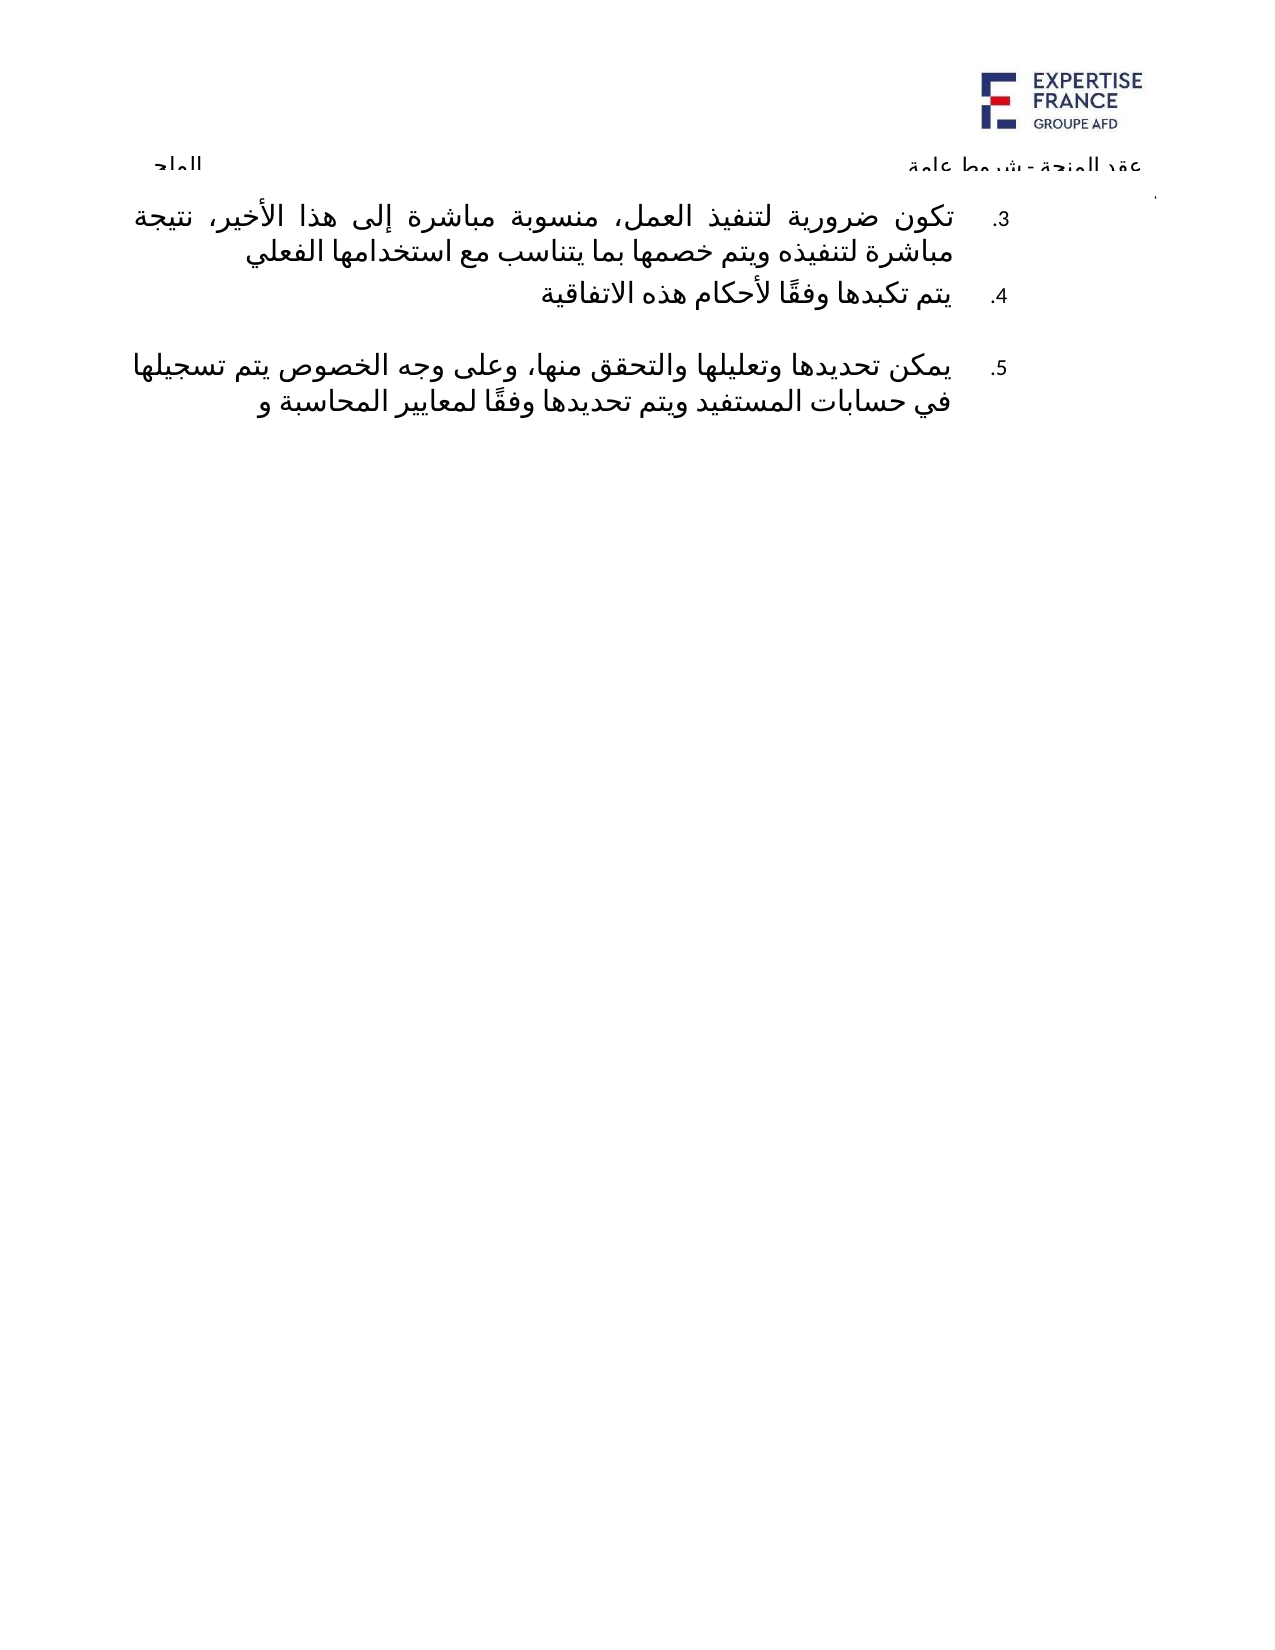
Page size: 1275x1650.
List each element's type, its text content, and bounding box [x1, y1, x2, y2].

list تكون ضرورية لتنفيذ العمل، منسوبة مباشرة إلى هذا الأخير، نتيجة مباشرة لتنفيذه ويتم خصمها بما يتناسب مع استخدامها الفعلي [133, 198, 992, 269]
list يمكن تحديدها وتعليلها والتحقق منها، وعلى وجه الخصوص يتم تسجيلها في حسابات المستفيد ويتم تحديدها وفقًا لمعايير المحاسبة و [132, 347, 990, 418]
list يتم تكبدها وفقًا لأحكام هذه الاتفاقية [96, 275, 990, 311]
picture [975, 66, 1147, 139]
